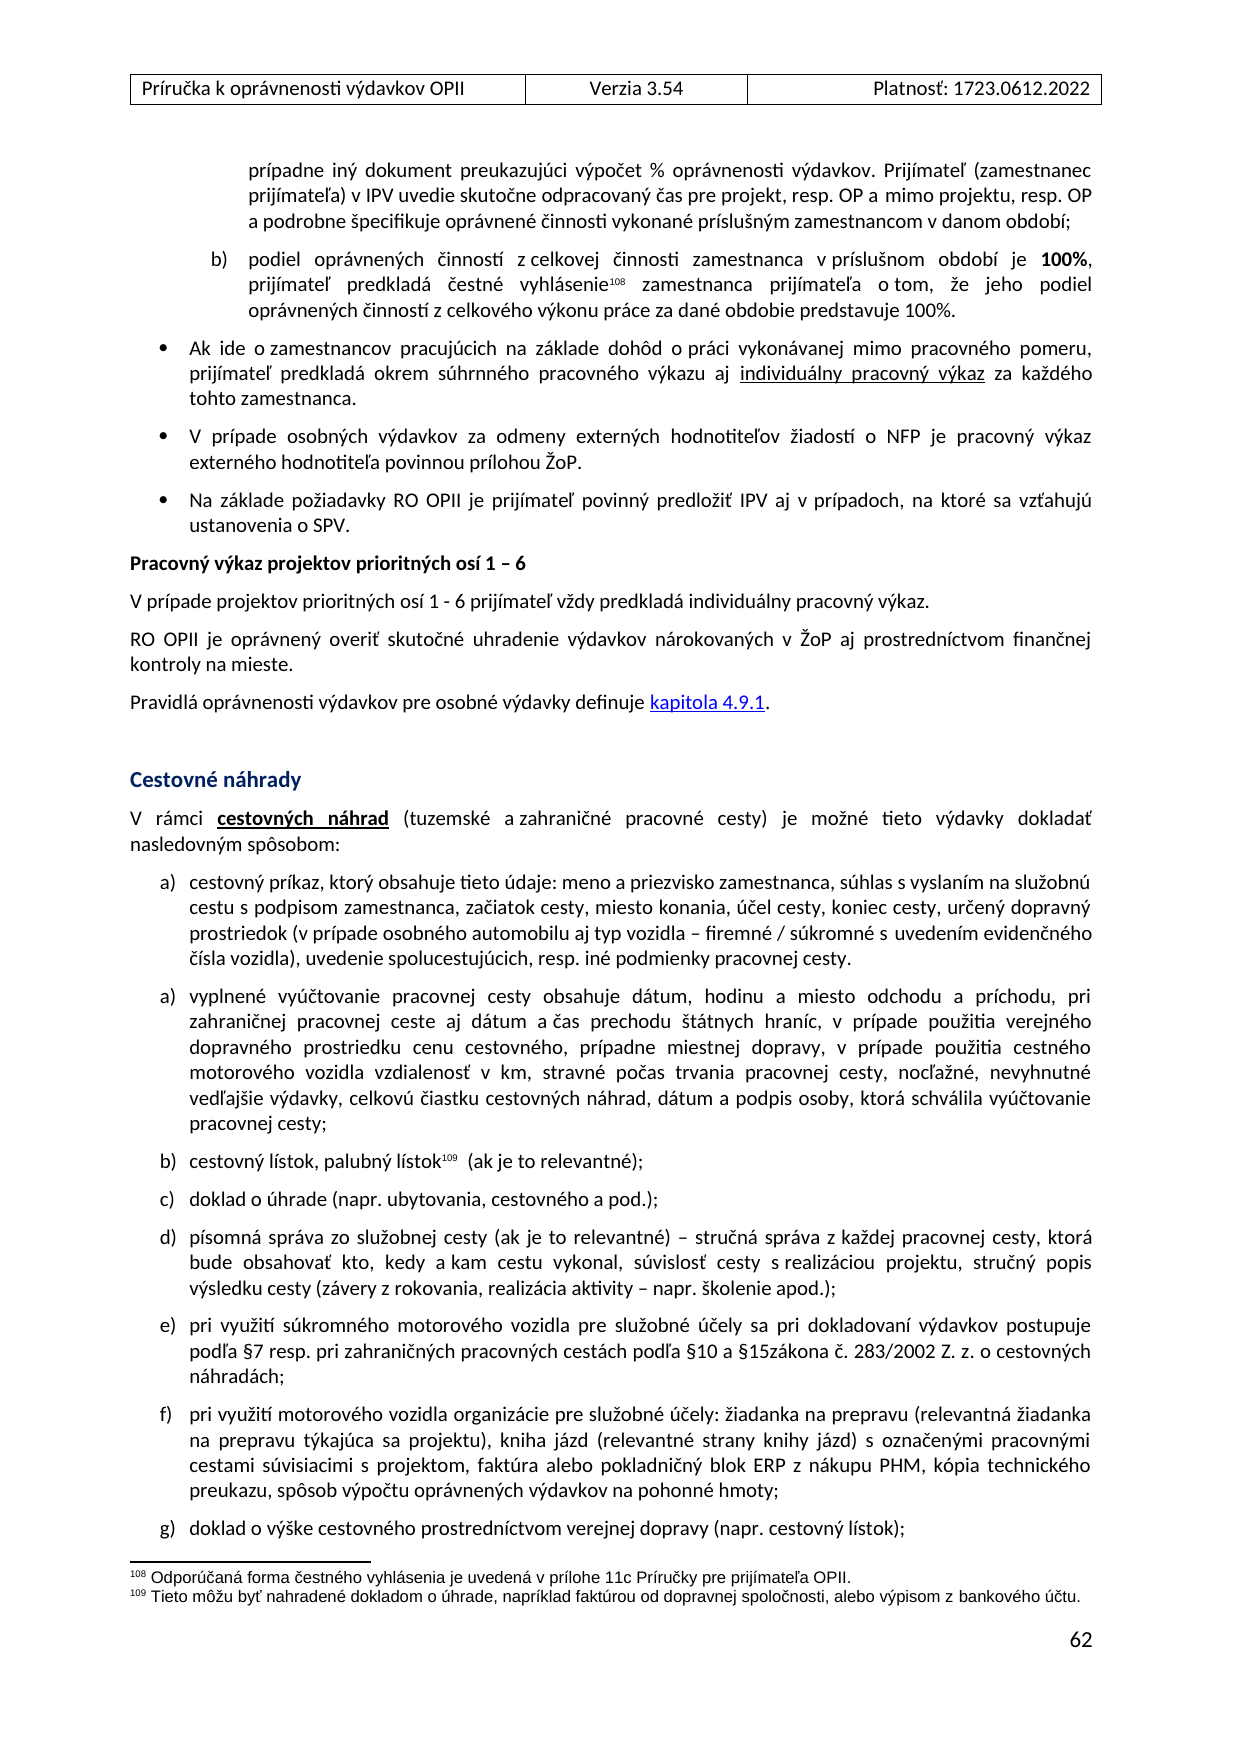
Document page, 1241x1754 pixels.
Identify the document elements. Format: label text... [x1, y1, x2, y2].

text Cestovné náhrady [130, 765, 1092, 793]
list podiel oprávnených činností z celkovej činnosti zamestnanca v príslušnom období je 100%, prijímateľ predkladá čestné vyhlásenie zamestnanca prijímateľa o tom, že jeho podiel oprávnených činností z celkového výkonu práce za dané obdobie predstavuje 100%. [211, 246, 1092, 322]
list cestovný lístok, palubný lístok (ak je to relevantné); [159, 1148, 1092, 1173]
list Pracovný výkaz projektov prioritných osí 1 – 6 [130, 550, 1092, 576]
list pri využití motorového vozidla organizácie pre služobné účely: žiadanka na prepravu (relevantná žiadanka na prepravu týkajúca sa projektu), kniha jázd (relevantné strany knihy jázd) s označenými pracovnými cestami súvisiacimi s projektom, faktúra alebo pokladničný blok ERP z nákupu PHM, kópia technického preukazu, spôsob výpočtu oprávnených výdavkov na pohonné hmoty; [159, 1401, 1092, 1503]
list cestovný príkaz, ktorý obsahuje tieto údaje: meno a priezvisko zamestnanca, súhlas s vyslaním na služobnú cestu s podpisom zamestnanca, začiatok cesty, miesto konania, účel cesty, koniec cesty, určený dopravný prostriedok (v prípade osobného automobilu aj typ vozidla – firemné / súkromné s uvedením evidenčného čísla vozidla), uvedenie spolucestujúcich, resp. iné podmienky pracovnej cesty. [159, 869, 1092, 971]
list doklad o výške cestovného prostredníctvom verejnej dopravy (napr. cestovný lístok); [159, 1516, 1092, 1541]
list Na základe požiadavky RO OPII je prijímateľ povinný predložiť IPV aj v prípadoch, na ktoré sa vzťahujú ustanovenia o SPV. [159, 487, 1092, 538]
list V prípade projektov prioritných osí 1 - 6 prijímateľ vždy predkladá individuálny pracovný výkaz. [130, 588, 1092, 613]
text Pravidlá oprávnenosti výdavkov pre osobné výdavky definuje kapitola 4.9.1. [130, 689, 1092, 715]
list Ak ide o zamestnancov pracujúcich na základe dohôd o práci vykonávanej mimo pracovného pomeru, prijímateľ predkladá okrem súhrnného pracovného výkazu aj individuálny pracovný výkaz za každého tohto zamestnanca. [159, 335, 1092, 411]
list pri využití súkromného motorového vozidla pre služobné účely sa pri dokladovaní výdavkov postupuje podľa §7 resp. pri zahraničných pracovných cestách podľa §10 a §15zákona č. 283/2002 Z. z. o cestovných náhradách; [159, 1313, 1092, 1389]
list doklad o úhrade (napr. ubytovania, cestovného a pod.); [159, 1186, 1092, 1211]
list písomná správa zo služobnej cesty (ak je to relevantné) – stručná správa z každej pracovnej cesty, ktorá bude obsahovať kto, kedy a kam cestu vykonal, súvislosť cesty s realizáciou projektu, stručný popis výsledku cesty (závery z rokovania, realizácia aktivity – napr. školenie apod.); [159, 1224, 1092, 1300]
list V prípade osobných výdavkov za odmeny externých hodnotiteľov žiadostí o NFP je pracovný výkaz externého hodnotiteľa povinnou prílohou ŽoP. [159, 423, 1092, 474]
list vyplnené vyúčtovanie pracovnej cesty obsahuje dátum, hodinu a miesto odchodu a príchodu, pri zahraničnej pracovnej ceste aj dátum a čas prechodu štátnych hraníc, v prípade použitia verejného dopravného prostriedku cenu cestovného, prípadne miestnej dopravy, v prípade použitia cestného motorového vozidla vzdialenosť v km, stravné počas trvania pracovnej cesty, nocľažné, nevyhnutné vedľajšie výdavky, celkovú čiastku cestovných náhrad, dátum a podpis osoby, ktorá schválila vyúčtovanie pracovnej cesty; [159, 983, 1092, 1136]
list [211, 157, 1092, 233]
list RO OPII je oprávnený overiť skutočné uhradenie výdavkov nárokovaných v ŽoP aj prostredníctvom finančnej kontroly na mieste. [130, 626, 1092, 677]
text V rámci cestovných náhrad (tuzemské a zahraničné pracovné cesty) je možné tieto výdavky dokladať nasledovným spôsobom: [130, 806, 1092, 856]
